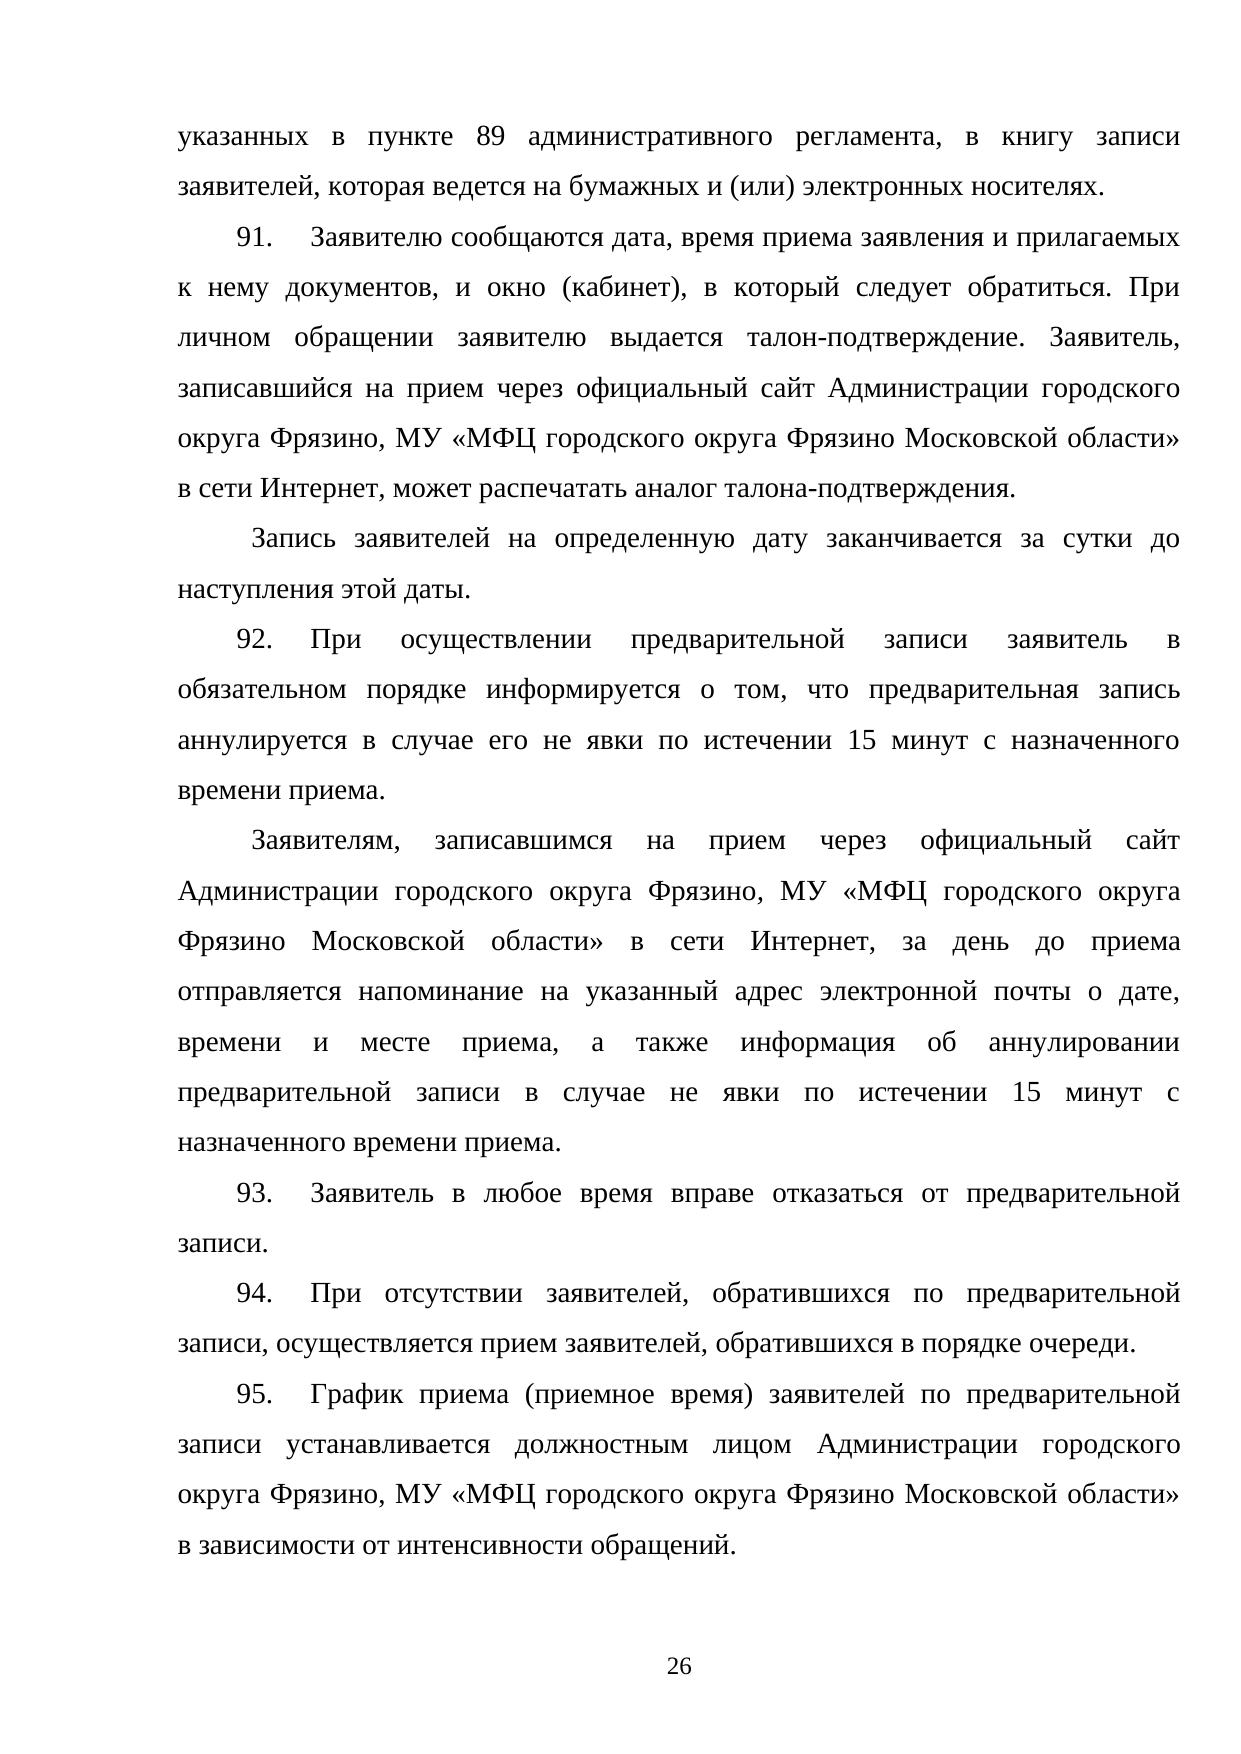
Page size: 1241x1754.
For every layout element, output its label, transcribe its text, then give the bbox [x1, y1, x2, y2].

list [177, 118, 1181, 202]
list При осуществлении предварительной записи заявитель в обязательном порядке информируется о том, что предварительная запись аннулируется в случае его не явки по истечении 15 минут с назначенного времени приема. [177, 621, 1181, 806]
text Заявителям, записавшимся на прием через официальный сайт Администрации городского округа Фрязино, МУ «МФЦ городского округа Фрязино Московской области» в сети Интернет, за день до приема отправляется напоминание на указанный адрес электронной почты о дате, времени и месте приема, а также информация об аннулировании предварительной записи в случае не явки по истечении 15 минут с назначенного времени приема. [177, 822, 1181, 1158]
list При отсутствии заявителей, обратившихся по предварительной записи, осуществляется прием заявителей, обратившихся в порядке очереди. [177, 1275, 1181, 1359]
list График приема (приемное время) заявителей по предварительной записи устанавливается должностным лицом Администрации городского округа Фрязино, МУ «МФЦ городского округа Фрязино Московской области» в зависимости от интенсивности обращений. [177, 1376, 1181, 1560]
list Заявителю сообщаются дата, время приема заявления и прилагаемых к нему документов, и окно (кабинет), в который следует обратиться. При личном обращении заявителю выдается талон-подтверждение. Заявитель, записавшийся на прием через официальный сайт Администрации городского округа Фрязино, МУ «МФЦ городского округа Фрязино Московской области» в сети Интернет, может распечатать аналог талона-подтверждения. [177, 219, 1181, 504]
list Заявитель в любое время вправе отказаться от предварительной записи. [177, 1175, 1181, 1258]
text Запись заявителей на определенную дату заканчивается за сутки до наступления этой даты. [177, 521, 1181, 604]
